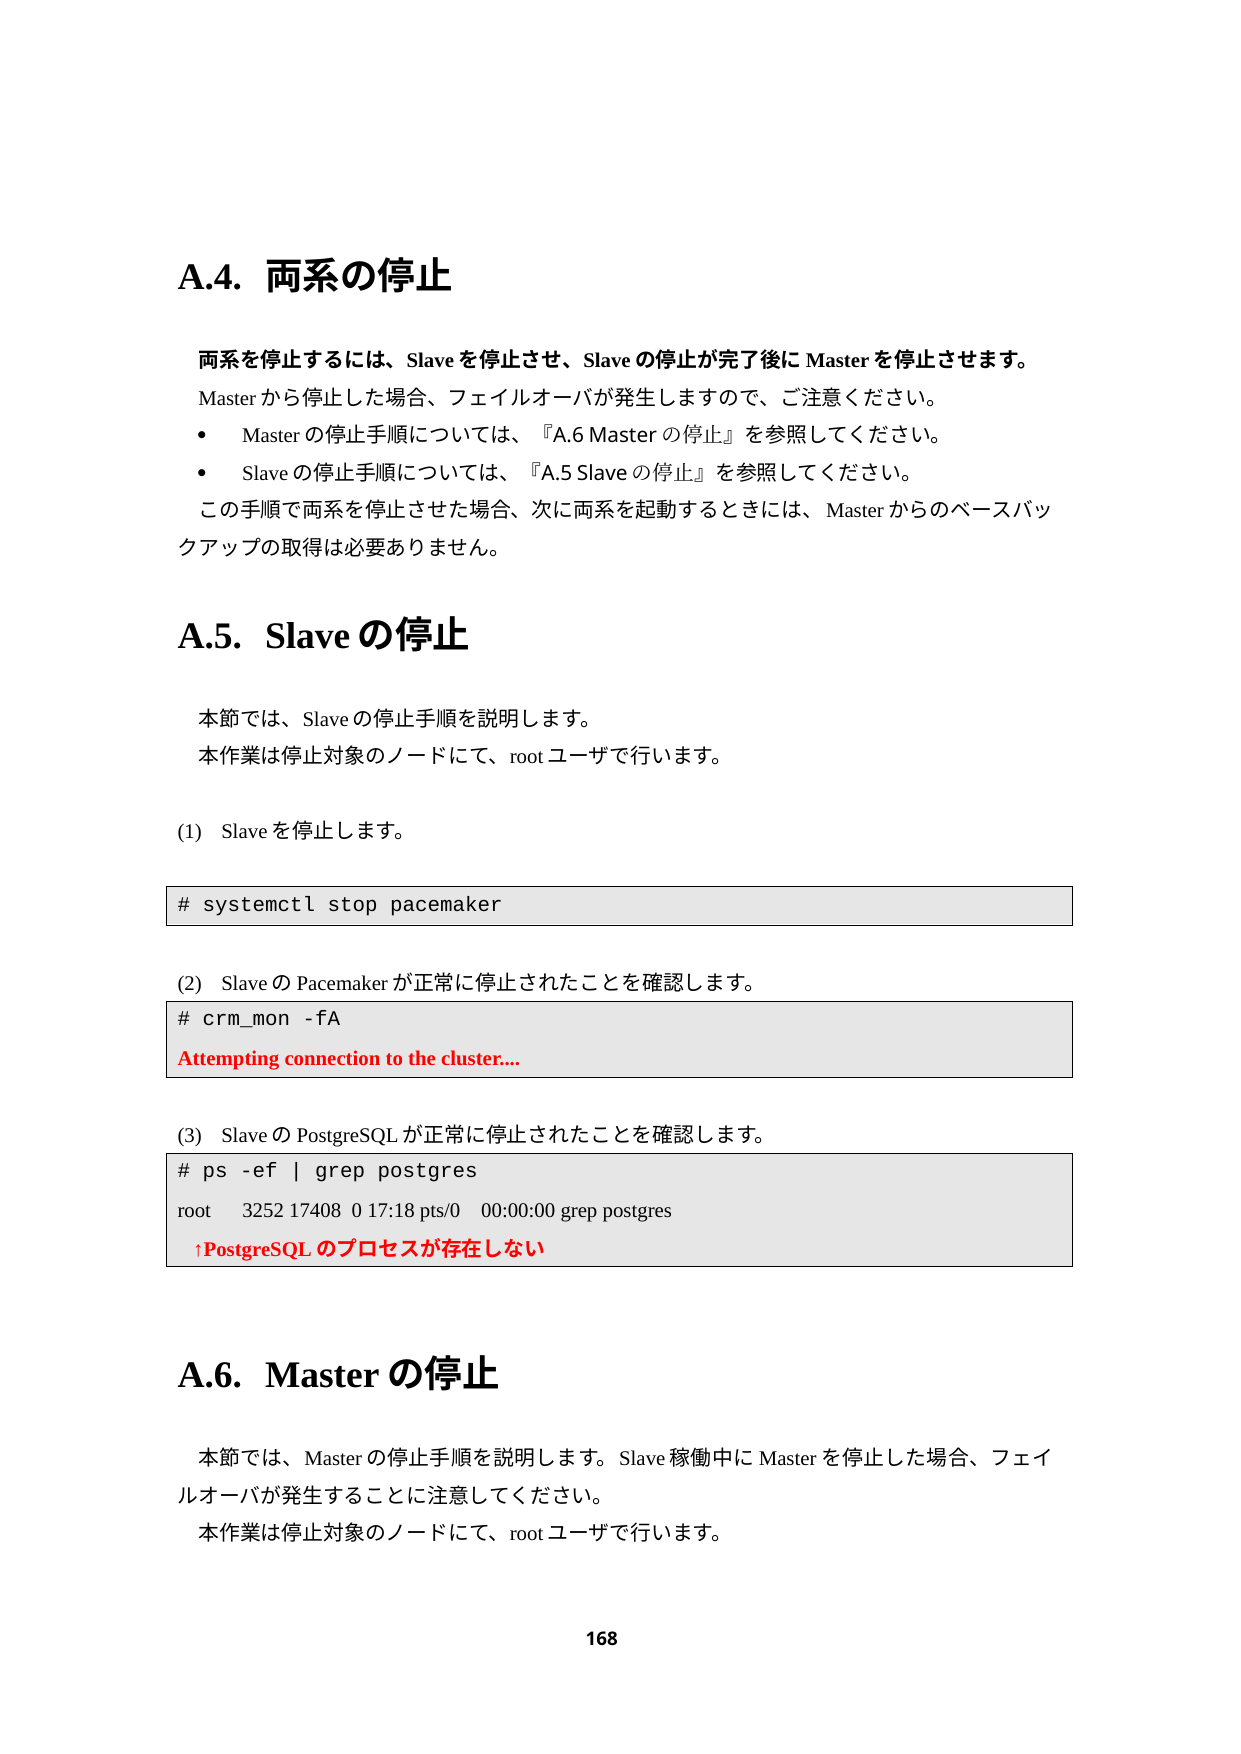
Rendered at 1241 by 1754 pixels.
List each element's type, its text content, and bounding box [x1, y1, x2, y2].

text 両系の停止 [177, 236, 1063, 311]
text 本作業は停止対象のノードにて、rootユーザで行います。 [177, 1513, 1054, 1551]
text Masterから停止した場合、フェイルオーバが発生しますので、ご注意ください。 [177, 378, 1054, 415]
list SlaveのPostgreSQLが正常に停止されたことを確認します。 [177, 1115, 1054, 1153]
text Slaveの停止 [177, 594, 1063, 669]
list Slaveの停止手順については、『A.5 Slaveの停止』を参照してください。 [198, 453, 1054, 490]
table_header # crm_mon -fA Attempting connection to the cluster.... [167, 1002, 1072, 1077]
text 本作業は停止対象のノードにて、rootユーザで行います。 [177, 736, 1054, 773]
text この手順で両系を停止させた場合、次に両系を起動するときには、Masterからのベースバックアップの取得は必要ありません。 [177, 490, 1054, 565]
text 両系を停止するには、Slaveを停止させ、Slaveの停止が完了後にMasterを停止させます。 [177, 340, 1054, 378]
list Masterの停止手順については、『A.6 Masterの停止』を参照してください。 [198, 415, 1054, 453]
table_header # ps -ef | grep postgres root 3252 17408 0 17:18 pts/0 00:00:00 grep postgres ↑PostgreSQLのプロセスが存在しない [167, 1154, 1072, 1266]
text Masterの停止 [177, 1334, 1063, 1409]
text 本節では、Slaveの停止手順を説明します。 [177, 698, 1054, 736]
text 本節では、Masterの停止手順を説明します。Slave稼働中にMasterを停止した場合、フェイルオーバが発生することに注意してください。 [177, 1438, 1054, 1513]
table_header # systemctl stop pacemaker [167, 887, 1072, 924]
list SlaveのPacemakerが正常に停止されたことを確認します。 [177, 963, 1054, 1001]
list Slaveを停止します。 [177, 811, 1054, 848]
